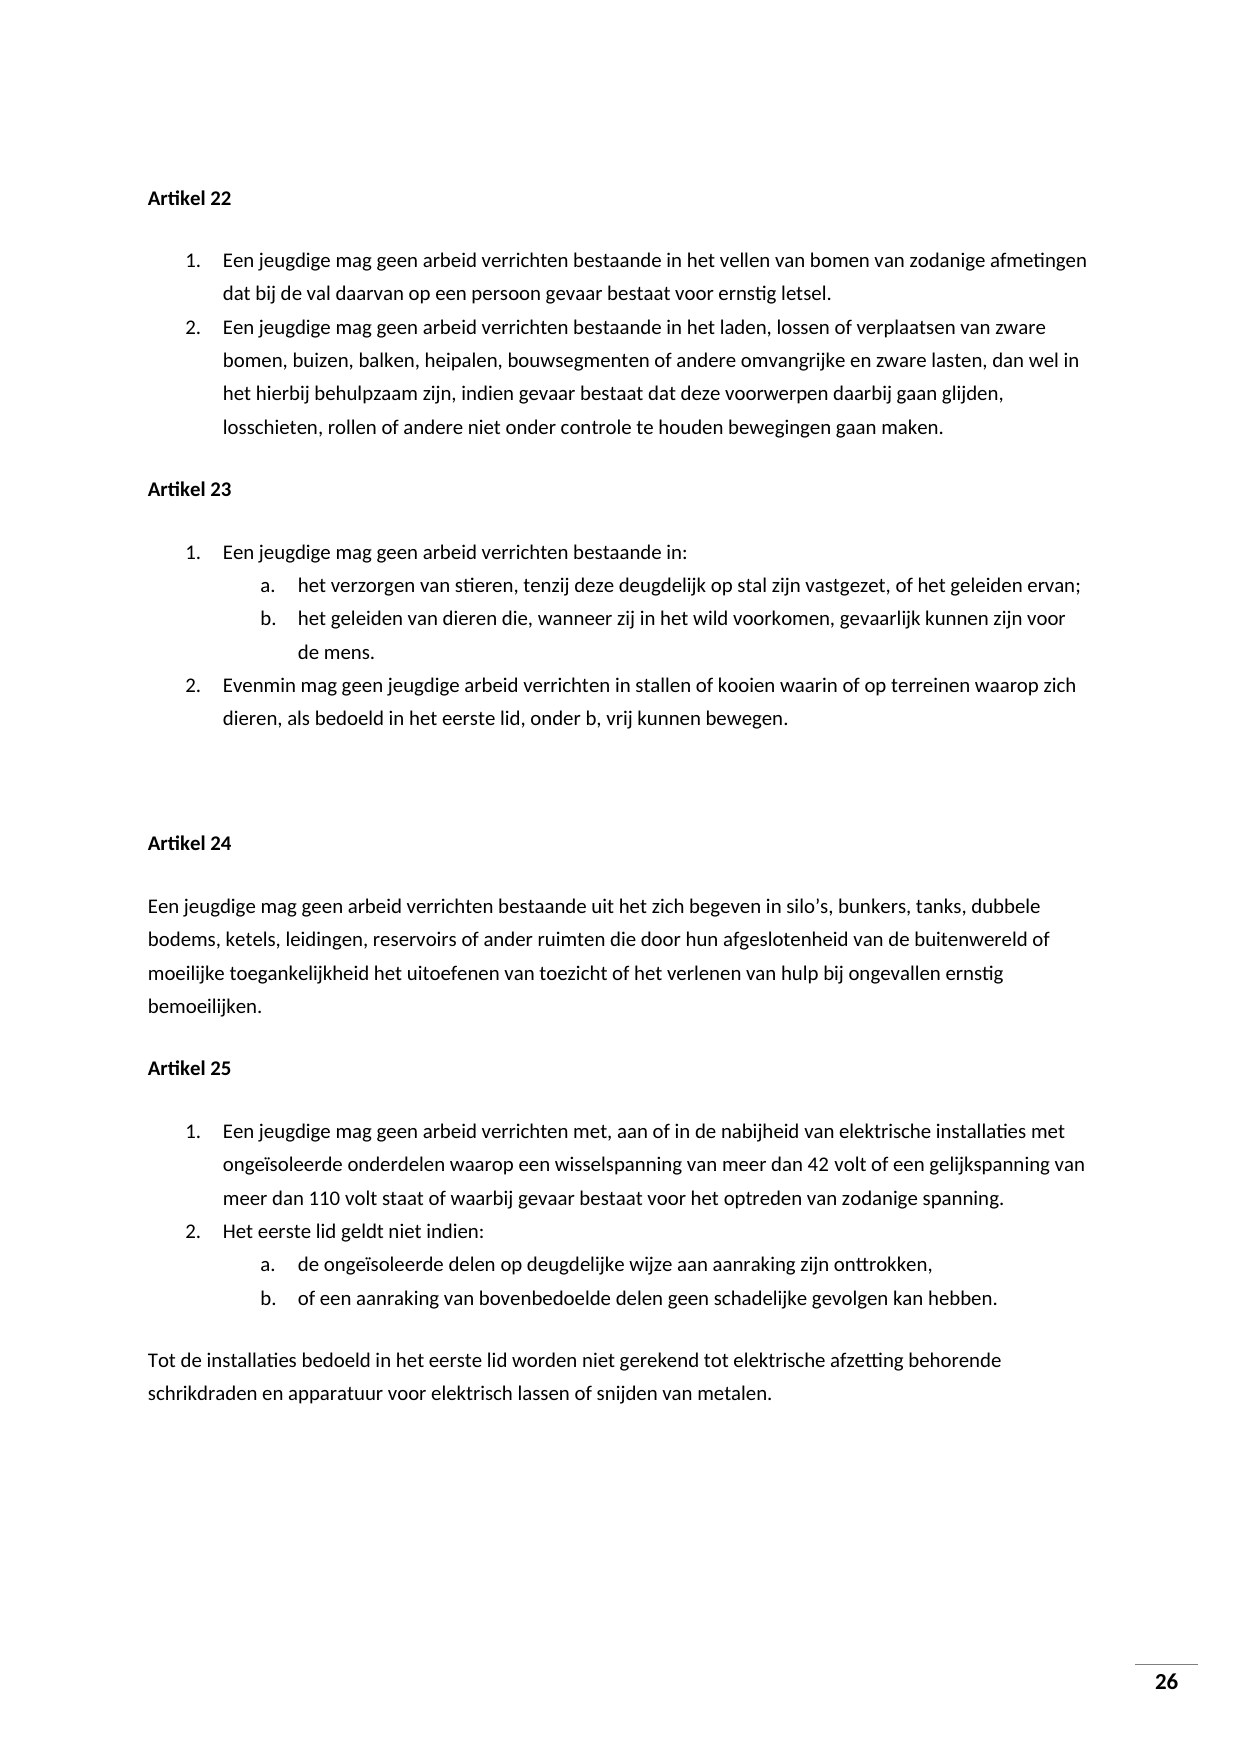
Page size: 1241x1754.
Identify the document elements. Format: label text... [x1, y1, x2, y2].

text Tot de installaties bedoeld in het eerste lid worden niet gerekend tot elektrische afzetting behorende schrikdraden en apparatuur voor elektrisch lassen of snijden van metalen. [148, 1339, 1093, 1406]
list Een jeugdige mag geen arbeid verrichten bestaande in het vellen van bomen van zodanige afmetingen dat bij de val daarvan op een persoon gevaar bestaat voor ernstig letsel. [185, 239, 1093, 306]
list Een jeugdige mag geen arbeid verrichten met, aan of in de nabijheid van elektrische installaties met ongeïsoleerde onderdelen waarop een wisselspanning van meer dan 42 volt of een gelijkspanning van meer dan 110 volt staat of waarbij gevaar bestaat voor het optreden van zodanige spanning. [185, 1110, 1093, 1210]
text Artikel 22 [148, 177, 1093, 210]
text Artikel 23 [148, 468, 1093, 502]
list Een jeugdige mag geen arbeid verrichten bestaande in het laden, lossen of verplaatsen van zware bomen, buizen, balken, heipalen, bouwsegmenten of andere omvangrijke en zware lasten, dan wel in het hierbij behulpzaam zijn, indien gevaar bestaat dat deze voorwerpen daarbij gaan glijden, losschieten, rollen of andere niet onder controle te houden bewegingen gaan maken. [185, 306, 1093, 439]
list Een jeugdige mag geen arbeid verrichten bestaande in: [185, 531, 1093, 564]
list Het eerste lid geldt niet indien: [185, 1210, 1093, 1243]
list het verzorgen van stieren, tenzij deze deugdelijk op stal zijn vastgezet, of het geleiden ervan; [260, 564, 1093, 598]
list de ongeïsoleerde delen op deugdelijke wijze aan aanraking zijn onttrokken, [260, 1243, 1093, 1277]
text Een jeugdige mag geen arbeid verrichten bestaande uit het zich begeven in silo’s, bunkers, tanks, dubbele bodems, ketels, leidingen, reservoirs of ander ruimten die door hun afgeslotenheid van de buitenwereld of moeilijke toegankelijkheid het uitoefenen van toezicht of het verlenen van hulp bij ongevallen ernstig bemoeilijken. [148, 885, 1093, 1018]
text Artikel 24 [148, 823, 1093, 856]
text Artikel 25 [148, 1048, 1093, 1081]
list Evenmin mag geen jeugdige arbeid verrichten in stallen of kooien waarin of op terreinen waarop zich dieren, als bedoeld in het eerste lid, onder b, vrij kunnen bewegen. [185, 664, 1093, 731]
list het geleiden van dieren die, wanneer zij in het wild voorkomen, gevaarlijk kunnen zijn voor de mens. [260, 598, 1093, 664]
list of een aanraking van bovenbedoelde delen geen schadelijke gevolgen kan hebben. [260, 1277, 1093, 1310]
